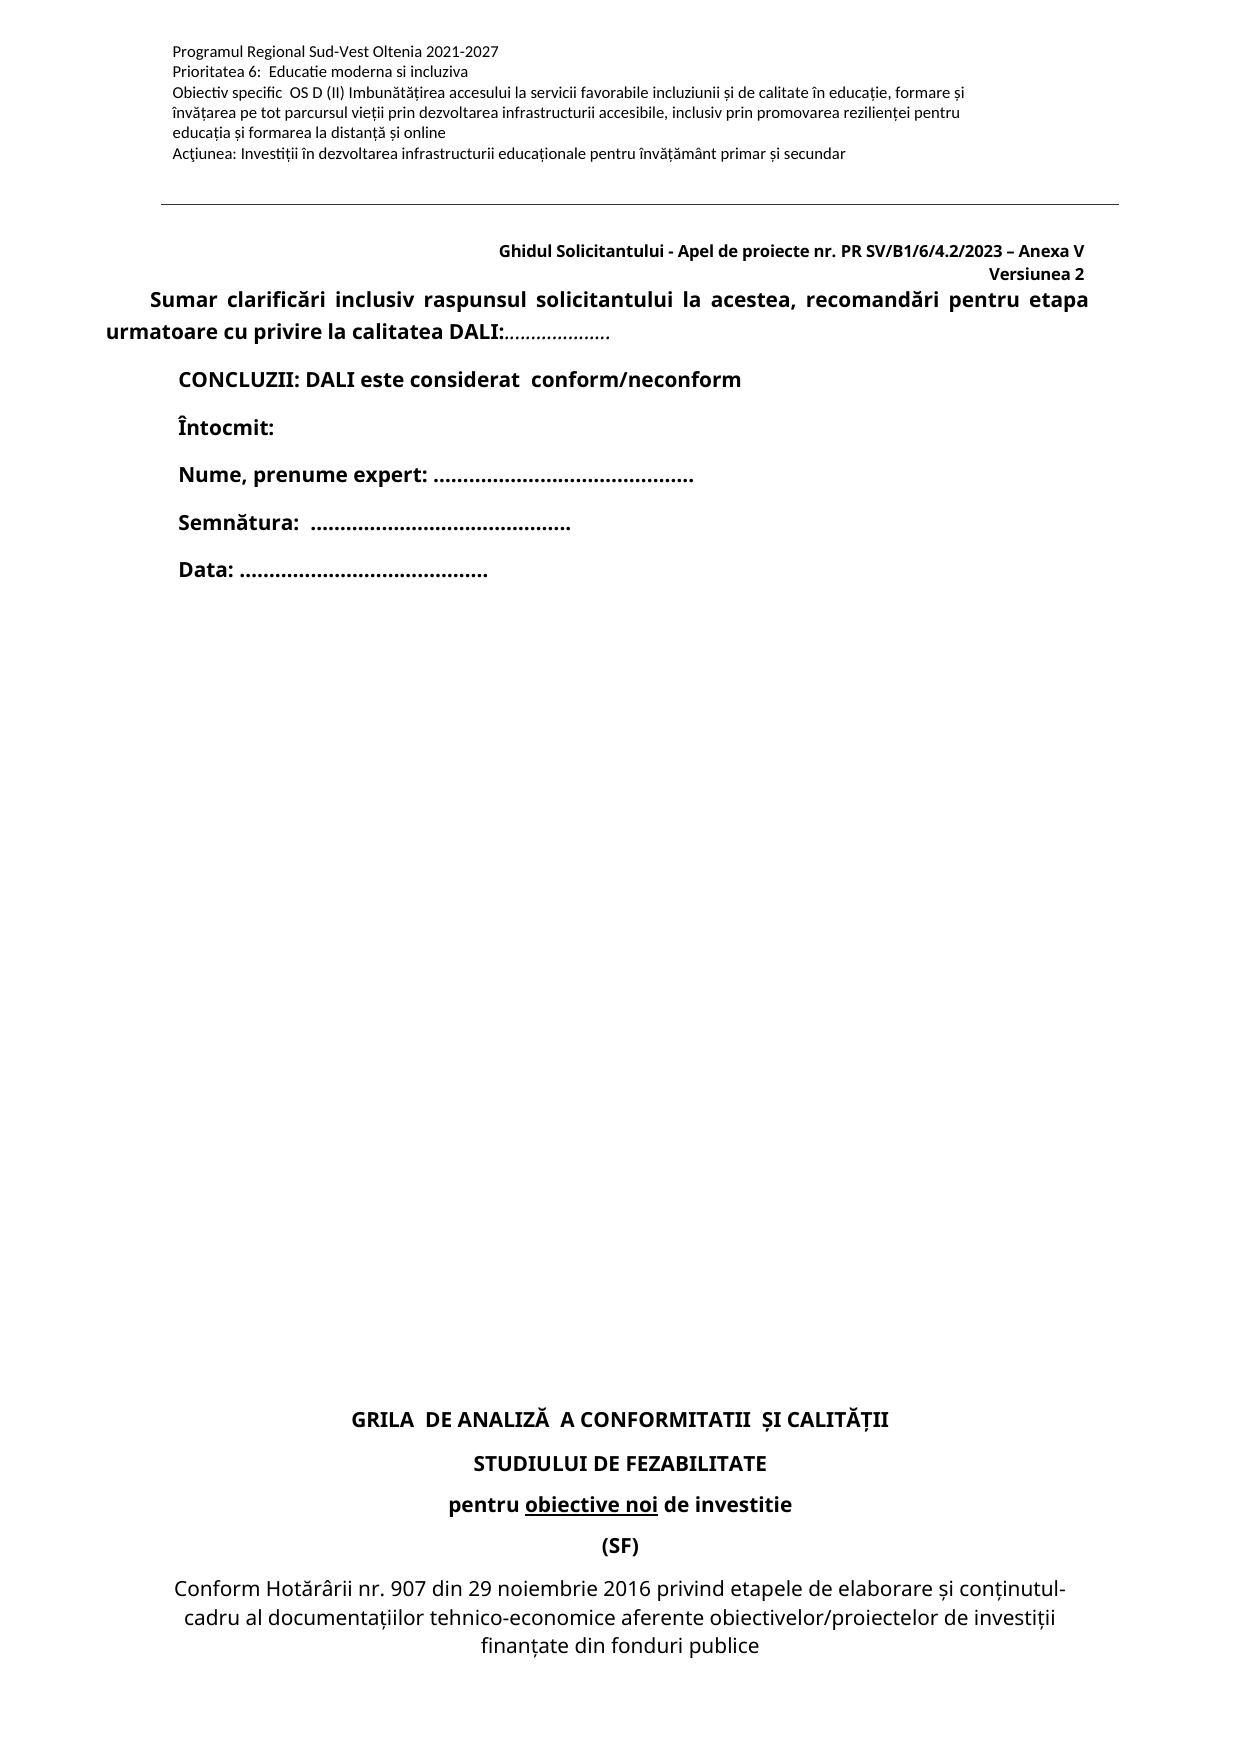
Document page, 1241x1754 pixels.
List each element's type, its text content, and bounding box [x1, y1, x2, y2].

text pentru obiective noi de investitie [150, 1490, 1090, 1518]
text Sumar clarificări inclusiv raspunsul solicitantului la acestea, recomandări pentru etapa urmatoare cu privire la calitatea DALI:.................... [106, 285, 1090, 346]
text Nume, prenume expert: …………………………………….. [178, 460, 1090, 489]
text Semnătura: …………………………………….. [178, 508, 1090, 536]
text GRILA DE ANALIZĂ A CONFORMITATII ȘI CALITĂȚII [150, 1406, 1090, 1434]
text STUDIULUI DE FEZABILITATE [150, 1449, 1090, 1477]
text Întocmit: [178, 413, 1090, 441]
text Conform Hotărârii nr. 907 din 29 noiembrie 2016 privind etapele de elaborare şi conţinutul-cadru al documentaţiilor tehnico-economice aferente obiectivelor/proiectelor de investiţii finanţate din fonduri publice [150, 1574, 1090, 1659]
text Data: …………………………………… [178, 555, 1090, 584]
text (SF) [150, 1531, 1090, 1559]
text CONCLUZII: DALI este considerat conform/neconform [178, 365, 1090, 393]
